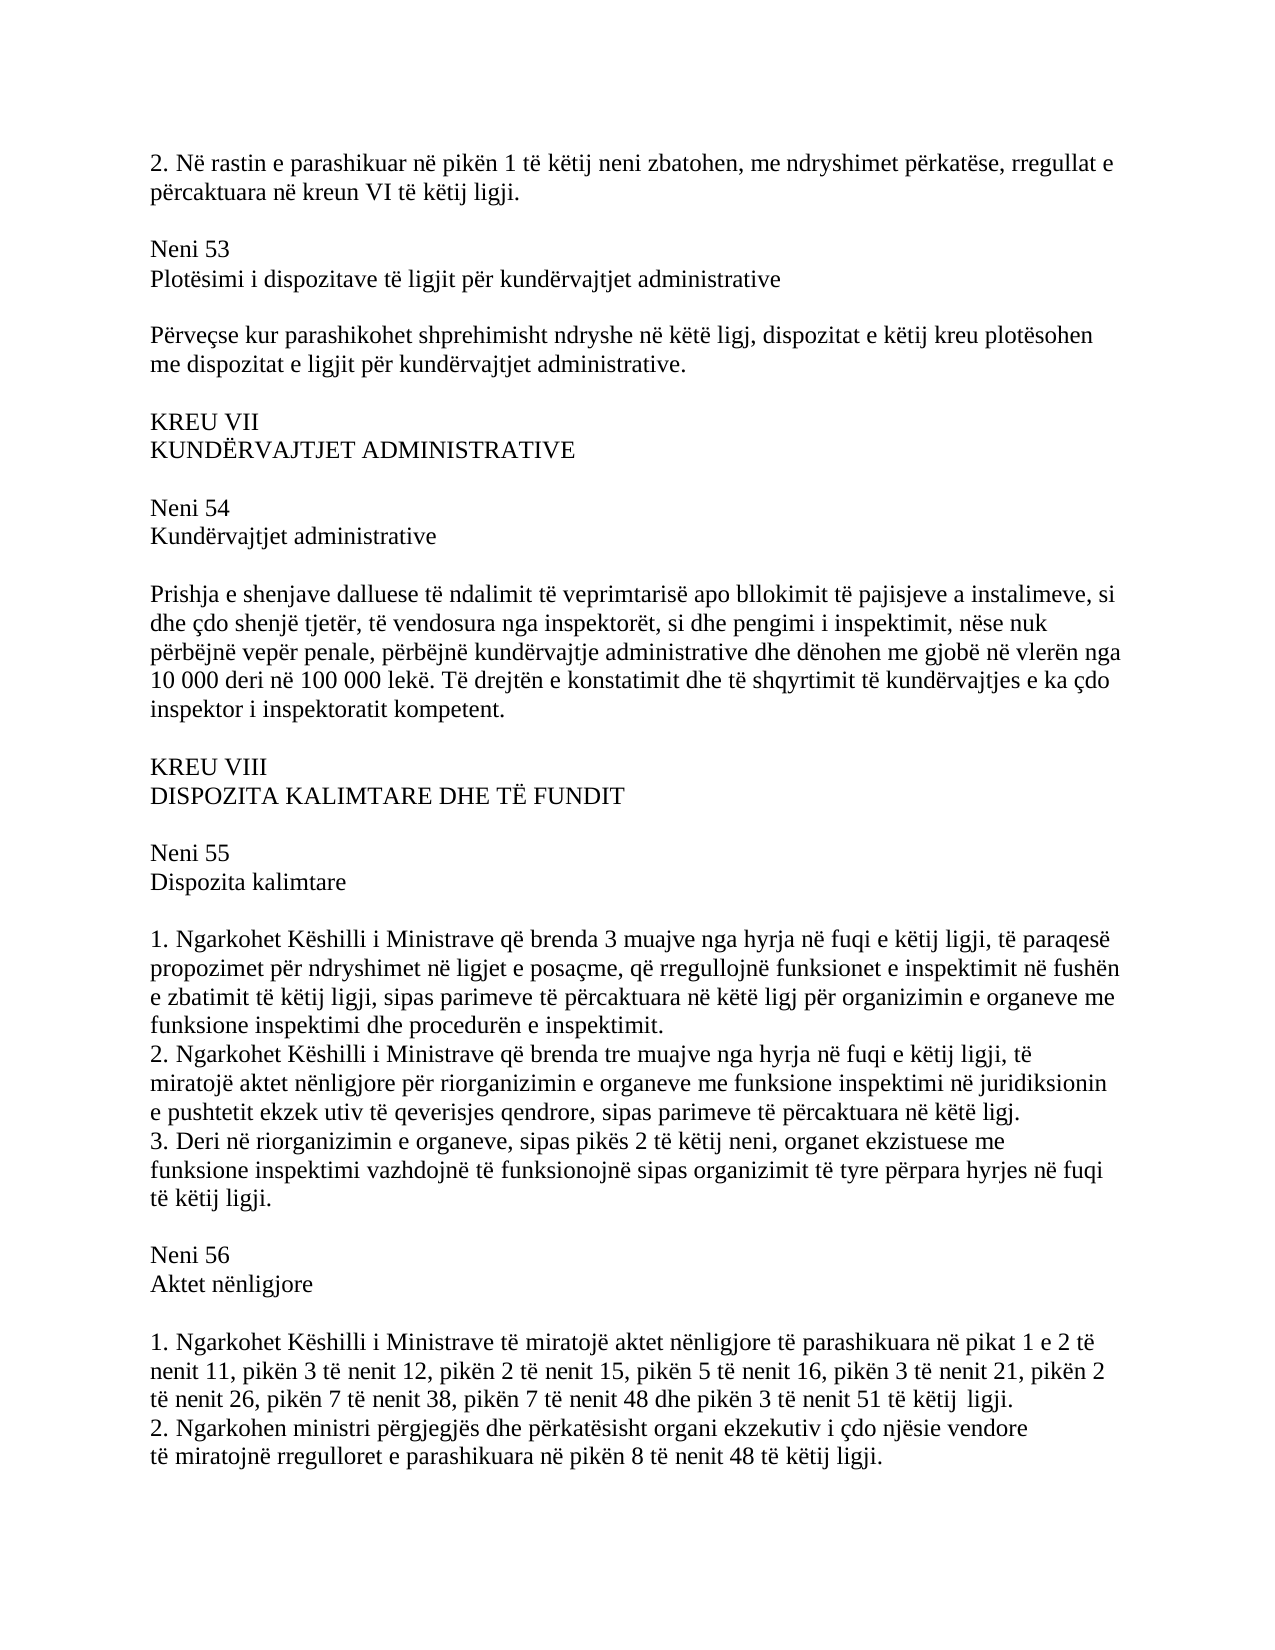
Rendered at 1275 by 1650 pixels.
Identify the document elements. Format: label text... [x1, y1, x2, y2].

text Neni 56 [150, 1241, 1135, 1270]
list Ngarkohet Këshilli i Ministrave të miratojë aktet nënligjore të parashikuara në pikat 1 e 2 të nenit 11, pikën 3 të nenit 12, pikën 2 të nenit 15, pikën 5 të nenit 16, pikën 3 të nenit 21, pikën 2 të nenit 26, pikën 7 të nenit 38, pikën 7 të nenit 48 dhe pikën 3 të nenit 51 të këtij ligji. [150, 1327, 1111, 1413]
text KREU VIII [150, 752, 1135, 781]
text Aktet nënligjore [150, 1270, 1135, 1298]
text DISPOZITA KALIMTARE DHE TË FUNDIT [150, 781, 1135, 809]
text Neni 55 [150, 838, 1135, 867]
list Në rastin e parashikuar në pikën 1 të këtij neni zbatohen, me ndryshimet përkatëse, rregullat e përcaktuara në kreun VI të këtij ligji. [150, 149, 1114, 206]
list Deri në riorganizimin e organeve, sipas pikës 2 të këtij neni, organet ekzistuese me funksione inspektimi vazhdojnë të funksionojnë sipas organizimit të tyre përpara hyrjes në fuqi të këtij ligji. [150, 1126, 1108, 1212]
text KUNDËRVAJTJET ADMINISTRATIVE [150, 436, 1135, 464]
text Përveçse kur parashikohet shprehimisht ndryshe në këtë ligj, dispozitat e këtij kreu plotësohen me dispozitat e ligjit për kundërvajtjet administrative. [150, 321, 1096, 378]
text Dispozita kalimtare [150, 867, 1135, 896]
text Plotësimi i dispozitave të ligjit për kundërvajtjet administrative [150, 264, 1135, 292]
list Ngarkohet Këshilli i Ministrave që brenda tre muajve nga hyrja në fuqi e këtij ligji, të miratojë aktet nënligjore për riorganizimin e organeve me funksione inspektimi në juridiksionin e pushtetit ekzek utiv të qeverisjes qendrore, sipas parimeve të përcaktuara në këtë ligj. [150, 1039, 1120, 1126]
text Neni 53 [150, 234, 1135, 263]
text KREU VII [150, 407, 1135, 435]
text Kundërvajtjet administrative [150, 522, 1135, 550]
list Ngarkohen ministri përgjegjës dhe përkatësisht organi ekzekutiv i çdo njësie vendore të miratojnë rregulloret e parashikuara në pikën 8 të nenit 48 të këtij ligji. [150, 1414, 1052, 1470]
text Neni 54 [150, 493, 1135, 522]
list Ngarkohet Këshilli i Ministrave që brenda 3 muajve nga hyrja në fuqi e këtij ligji, të paraqesë propozimet për ndryshimet në ligjet e posaçme, që rregullojnë funksionet e inspektimit në fushën e zbatimit të këtij ligji, sipas parimeve të përcaktuara në këtë ligj për organizimin e organeve me funksione inspektimi dhe procedurën e inspektimit. [150, 924, 1121, 1039]
text Prishja e shenjave dalluese të ndalimit të veprimtarisë apo bllokimit të pajisjeve a instalimeve, si dhe çdo shenjë tjetër, të vendosura nga inspektorët, si dhe pengimi i inspektimit, nëse nuk përbëjnë vepër penale, përbëjnë kundërvajtje administrative dhe dënohen me gjobë në vlerën nga 10 000 deri në 100 000 lekë. Të drejtën e konstatimit dhe të shqyrtimit të kundërvajtjes e ka çdo inspektor i inspektoratit kompetent. [150, 579, 1132, 723]
